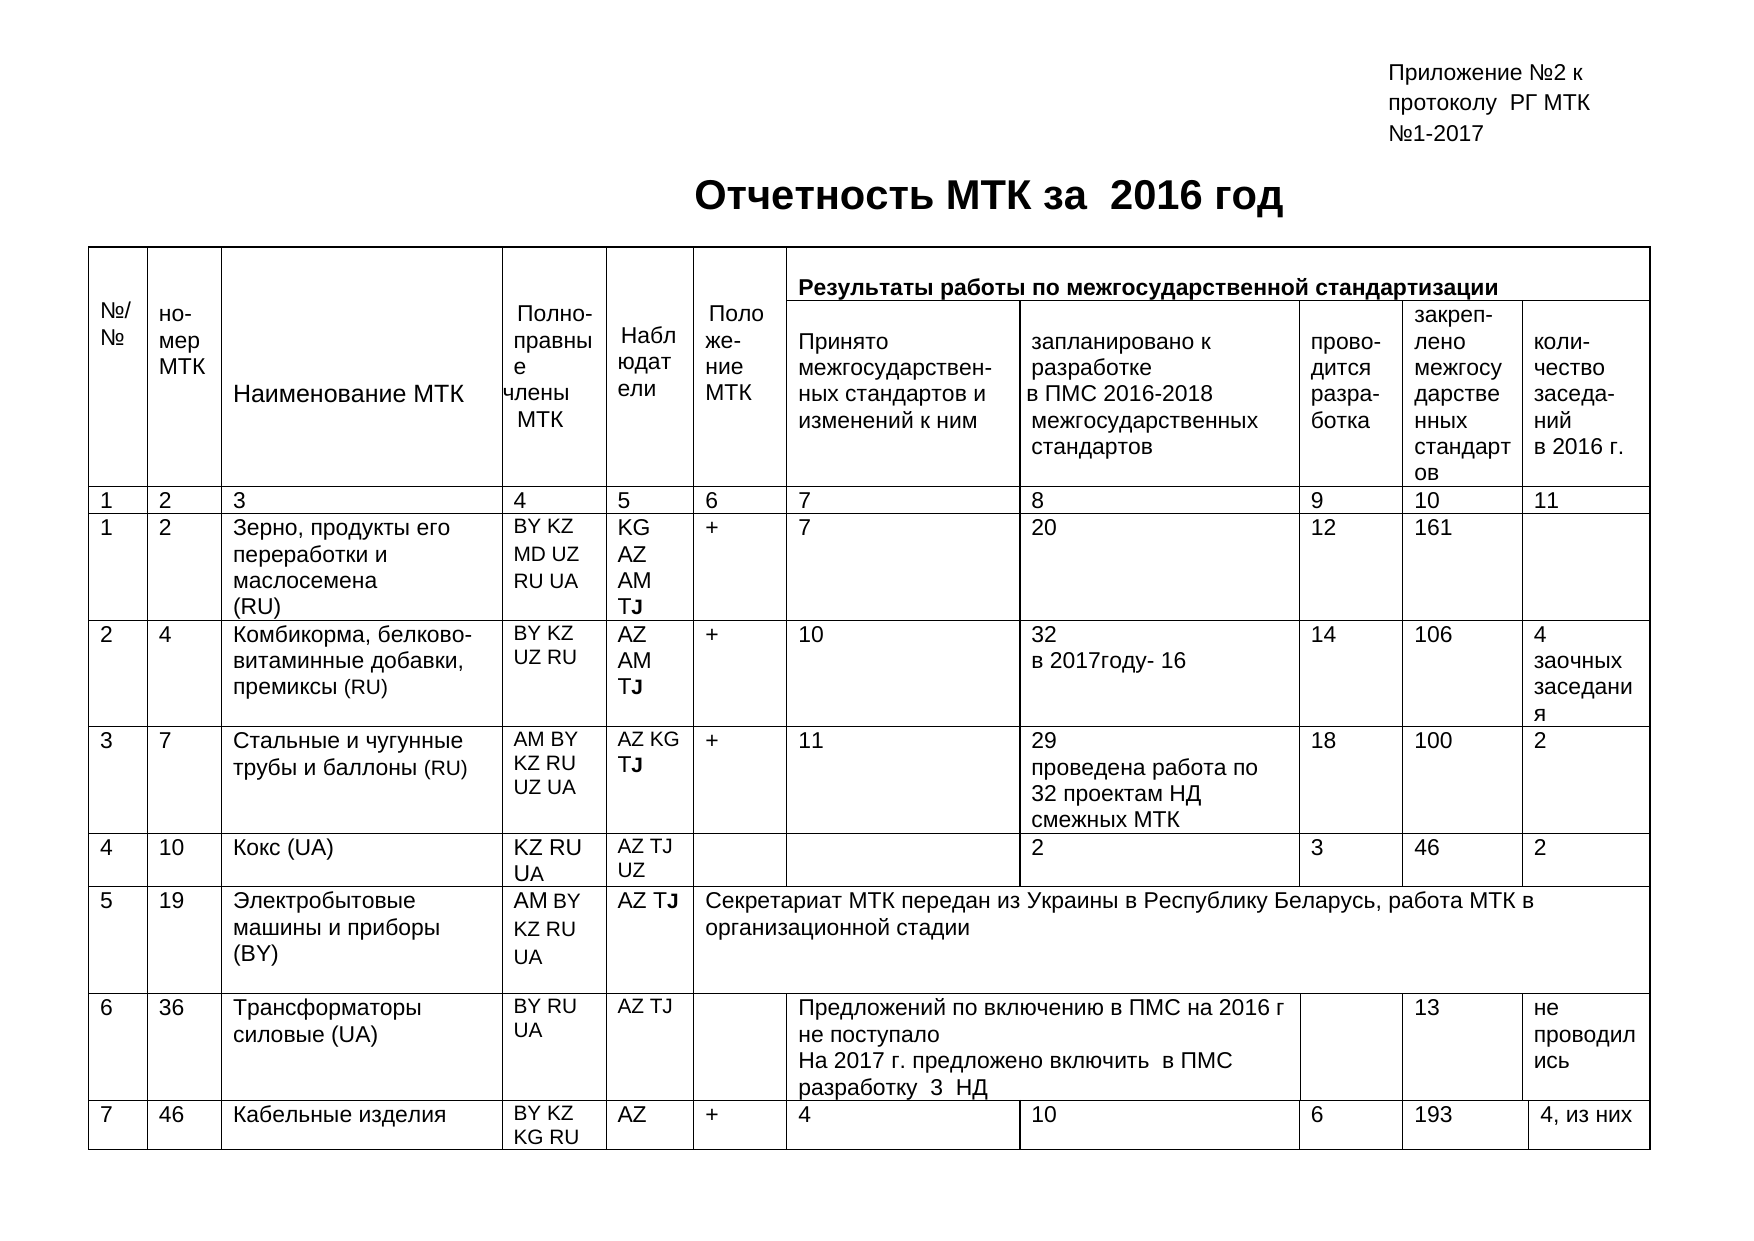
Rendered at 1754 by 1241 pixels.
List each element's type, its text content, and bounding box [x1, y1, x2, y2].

table_cell + [694, 1101, 786, 1149]
text Приложение №2 к протоколу РГ МТК №1-2017 [1388, 59, 1636, 146]
table_cell AZ TJ UZ [607, 834, 693, 886]
table_cell 12 [1300, 514, 1402, 619]
table_cell AZ AM TJ [607, 621, 693, 726]
table_cell [1301, 994, 1402, 1100]
table_cell [694, 834, 786, 886]
text Отчетность МТК за 2016 год [118, 171, 1636, 218]
table_cell 4 [148, 621, 221, 726]
table_cell + [694, 727, 786, 832]
table_cell Трансформаторы силовые (UA) [222, 994, 502, 1100]
table_cell Стальные и чугунные трубы и баллоны (RU) [222, 727, 502, 832]
table_cell 4 [503, 487, 606, 513]
table_cell KZ RU UA [503, 834, 606, 886]
table_cell 7 [89, 1101, 147, 1149]
table_cell 7 [148, 727, 221, 832]
table_cell [1523, 514, 1649, 619]
table_cell 13 [1403, 994, 1522, 1100]
table_cell 10 [1403, 487, 1522, 513]
table_cell 7 [787, 487, 1019, 513]
table_cell 106 [1403, 621, 1522, 726]
table_cell + [694, 621, 786, 726]
table_cell BY KZ MD UZ RU UA [503, 514, 606, 619]
table_cell 6 [89, 994, 147, 1100]
table_cell 2 [1523, 727, 1649, 832]
table_cell 32 в 2017году- 16 [1021, 621, 1299, 726]
table_cell 4 заочных заседания [1523, 621, 1649, 726]
table_cell 6 [1300, 1101, 1402, 1149]
table_cell AZ KG TJ [607, 727, 693, 832]
table_cell AM BY KZ RU UZ UA [503, 727, 606, 832]
table_cell 29 проведена работа по 32 проектам НД смежных МТК [1021, 727, 1299, 832]
table_cell 4, из них 2 заочных [1529, 1101, 1649, 1149]
table_cell KG AZ AM TJ [607, 514, 693, 619]
table_cell [787, 834, 1019, 886]
table_cell 9 [1300, 487, 1402, 513]
table_cell 1 [89, 487, 147, 513]
table_cell Принято межгосударствен-ных стандартов и изменений к ним [787, 301, 1019, 486]
table_cell [694, 994, 786, 1100]
table_cell запланировано к разработке в ПМС 2016-2018 межгосударственных стандартов [1021, 301, 1299, 486]
table_cell 2 [148, 487, 221, 513]
table_cell Комбикорма, белково-витаминные добавки, премиксы (RU) [222, 621, 502, 726]
table_cell Электробытовые машины и приборы (BY) [222, 887, 502, 993]
table_cell прово-дится разра-ботка [1300, 301, 1402, 486]
table_cell 11 [787, 727, 1019, 832]
table_cell BY KZ KG RU [503, 1101, 606, 1149]
table_cell Предложений по включению в ПМС на 2016 г не поступало На 2017 г. предложено включить в ПМС разработку 3 НД [787, 994, 1300, 1100]
table_cell 2 [1021, 834, 1299, 886]
table_cell AZ TJ [607, 994, 693, 1100]
table_cell не проводились [1523, 994, 1649, 1100]
table_header №/№ [89, 248, 147, 486]
table_cell 10 [1021, 1101, 1299, 1149]
table_header Полно-правные члены МТК [503, 248, 606, 486]
table_cell BY KZ UZ RU [503, 621, 606, 726]
table_cell 18 [1300, 727, 1402, 832]
table_cell 10 [148, 834, 221, 886]
table_header Положе-ние МТК [694, 248, 786, 486]
table_cell 2 [148, 514, 221, 619]
table_cell 11 [1523, 487, 1649, 513]
table_cell 3 [222, 487, 502, 513]
table_cell 19 [148, 887, 221, 993]
table_cell 4 [787, 1101, 1019, 1149]
table_cell BY RU UA [503, 994, 606, 1100]
table_cell + [694, 514, 786, 619]
table_cell коли-чество заседа-ний в 2016 г. [1523, 301, 1649, 486]
table_cell Кокс (UA) [222, 834, 502, 886]
table_cell 6 [694, 487, 786, 513]
table_cell 7 [787, 514, 1019, 619]
table_header Результаты работы по межгосударственной стандартизации [787, 248, 1649, 300]
table_header Наименование МТК [222, 248, 502, 486]
table_cell AZ [607, 1101, 693, 1149]
table_cell 8 [1021, 487, 1299, 513]
table_cell 14 [1300, 621, 1402, 726]
table_cell закреп-лено межгосударственных стандартов [1403, 301, 1522, 486]
table_cell AZ TJ [607, 887, 693, 993]
table_cell 193 [1403, 1101, 1528, 1149]
table_cell 161 [1403, 514, 1522, 619]
table_header Наблюдатели [607, 248, 693, 486]
table_cell 3 [89, 727, 147, 832]
table_header но-мер МТК [148, 248, 221, 486]
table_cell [222, 1101, 502, 1149]
table_cell 36 [148, 994, 221, 1100]
table_cell 46 [1403, 834, 1522, 886]
table_cell 2 [89, 621, 147, 726]
table_cell Секретариат МТК передан из Украины в Республику Беларусь, работа МТК в организационной стадии [694, 887, 1649, 993]
table_cell 3 [1300, 834, 1402, 886]
table_cell 1 [89, 514, 147, 619]
table_cell 4 [89, 834, 147, 886]
table_cell 2 [1523, 834, 1649, 886]
table_cell AM BY KZ RU UA [503, 887, 606, 993]
table_cell 100 [1403, 727, 1522, 832]
table_cell 5 [89, 887, 147, 993]
table_cell Зерно, продукты его переработки и маслосемена (RU) [222, 514, 502, 619]
table_cell 10 [787, 621, 1019, 726]
table_cell 20 [1021, 514, 1299, 619]
table_cell 46 [148, 1101, 221, 1149]
table_cell 5 [607, 487, 693, 513]
